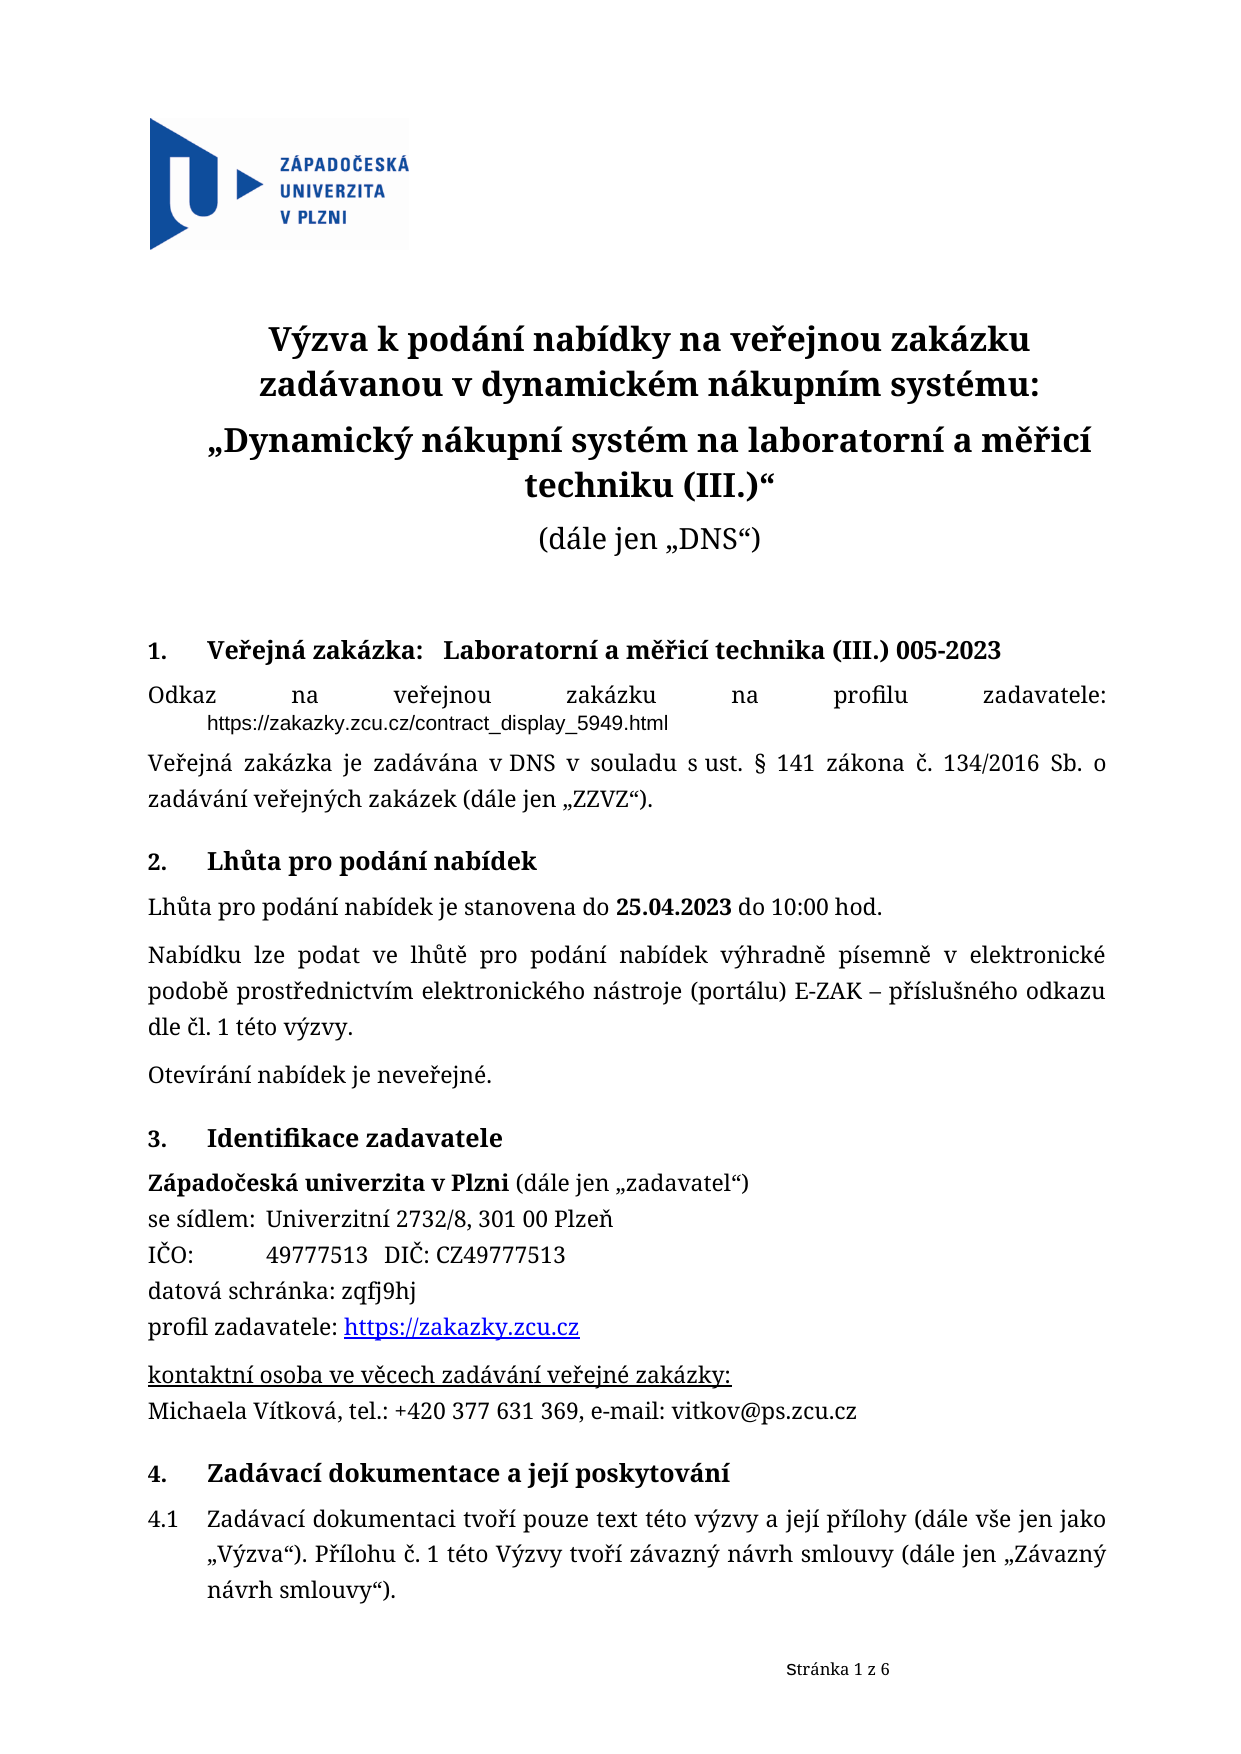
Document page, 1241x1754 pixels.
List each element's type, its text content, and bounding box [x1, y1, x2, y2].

text profil zadavatele: https://zakazky.zcu.cz [148, 1311, 1107, 1342]
text Západočeská univerzita v Plzni (dále jen „zadavatel“) [148, 1167, 1107, 1198]
text Výzva k podání nabídky na veřejnou zakázku zadávanou v dynamickém nákupním systému: [192, 316, 1107, 406]
text „Dynamický nákupní systém na laboratorní a měřicí techniku (III.)“ [192, 417, 1107, 508]
subtitle Zadávací dokumentace a její poskytování [148, 1456, 1107, 1490]
text se sídlem: Univerzitní 2732/8, 301 00 Plzeň [148, 1203, 1107, 1234]
text Odkaz na veřejnou zakázku na profilu zadavatele: https://zakazky.zcu.cz/contract_display_5949.html [148, 679, 1107, 735]
text (dále jen „DNS“) [192, 518, 1107, 558]
text Otevírání nabídek je neveřejné. [148, 1059, 1107, 1091]
list Zadávací dokumentaci tvoří pouze text této výzvy a její přílohy (dále vše jen jako „Výzva“). Přílohu č. 1 této Výzvy tvoří závazný návrh smlouvy (dále jen „Závazný návrh smlouvy“). [148, 1502, 1107, 1606]
text datová schránka: zqfj9hj [148, 1275, 1107, 1306]
text Nabídku lze podat ve lhůtě pro podání nabídek výhradně písemně v elektronické podobě prostřednictvím elektronického nástroje (portálu) E-ZAK – příslušného odkazu dle čl. 1 této výzvy. [148, 939, 1107, 1042]
text IČO: 49777513 DIČ: CZ49777513 [148, 1239, 1107, 1270]
text Veřejná zakázka je zadávána v DNS v souladu s ust. § 141 zákona č. 134/2016 Sb. o zadávání veřejných zakázek (dále jen „ZZVZ“). [148, 747, 1107, 814]
subtitle Lhůta pro podání nabídek [148, 844, 1107, 878]
subtitle Veřejná zakázka: Laboratorní a měřicí technika (III.) 005-2023 [148, 633, 1107, 667]
text Michaela Vítková, tel.: +420 377 631 369, e-mail: vitkov@ps.zcu.cz [148, 1395, 1107, 1426]
text Lhůta pro podání nabídek je stanovena do 25.04.2023 do 10:00 hod. [148, 891, 1107, 922]
text kontaktní osoba ve věcech zadávání veřejné zakázky: [148, 1359, 1107, 1390]
picture [150, 118, 409, 250]
subtitle Identifikace zadavatele [148, 1120, 1107, 1154]
